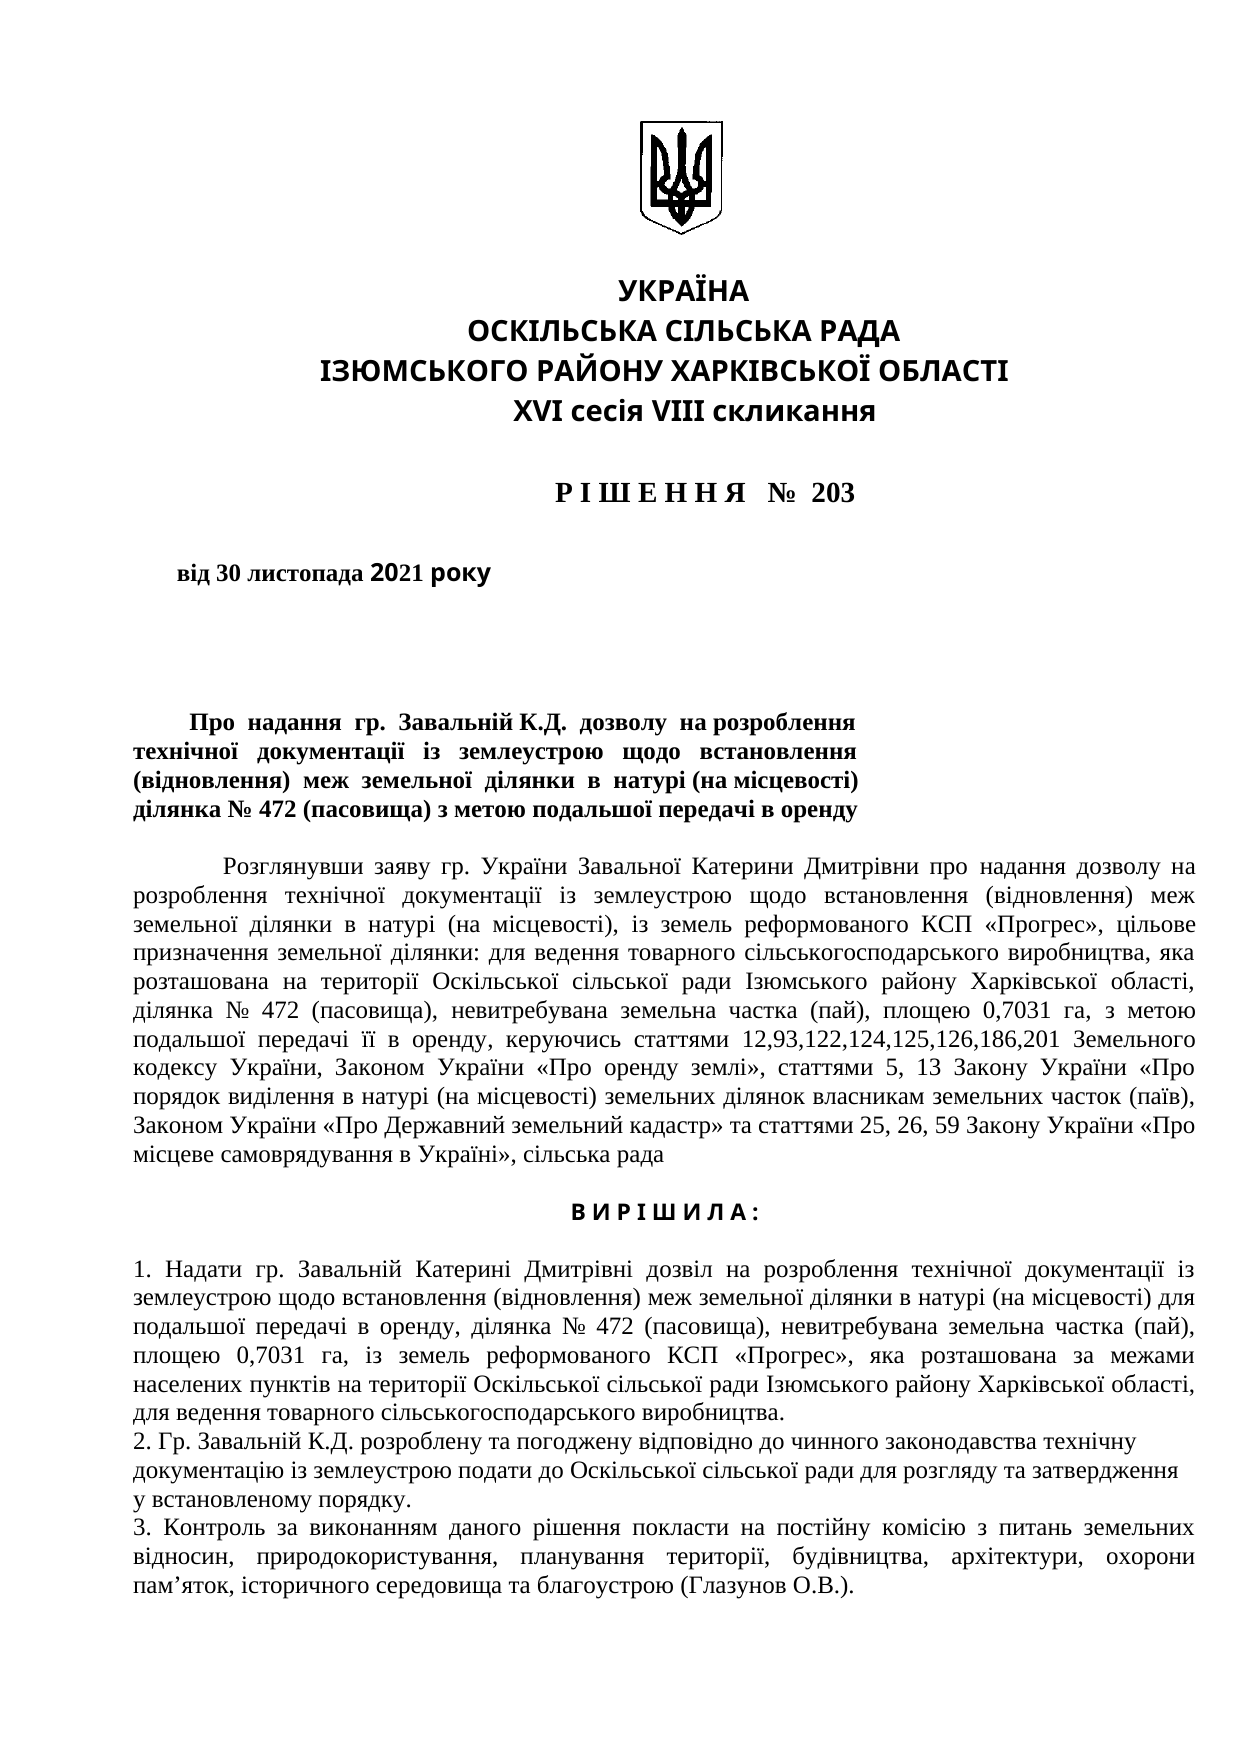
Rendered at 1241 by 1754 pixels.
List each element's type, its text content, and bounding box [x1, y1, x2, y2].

text 1. Надати гр. Завальній Катерині Дмитрівні дозвіл на розроблення технічної документації із землеустрою щодо встановлення (відновлення) меж земельної ділянки в натурі (на місцевості) для подальшої передачі в оренду, ділянка № 472 (пасовища), невитребувана земельна частка (пай), площею 0,7031 га, із земель реформованого КСП «Прогрес», яка розташована за межами населених пунктів на території Оскільської сільської ради Ізюмського району Харківської області, для ведення товарного сільськогосподарського виробництва. [133, 1254, 1196, 1426]
text XVI сесія VІІІ скликання [133, 390, 1196, 429]
text Розглянувши заяву гр. України Завальної Катерини Дмитрівни про надання дозволу на розроблення технічної документації із землеустрою щодо встановлення (відновлення) меж земельної ділянки в натурі (на місцевості), із земель реформованого КСП «Прогрес», цільове призначення земельної ділянки: для ведення товарного сільськогосподарського виробництва, яка розташована на території Оскільської сільської ради Ізюмського району Харківської області, ділянка № 472 (пасовища), невитребувана земельна частка (пай), площею 0,7031 га, з метою подальшої передачі її в оренду, керуючись статтями 12,93,122,124,125,126,186,201 Земельного кодексу України, Законом України «Про оренду землі», статтями 5, 13 Закону України «Про порядок виділення в натурі (на місцевості) земельних ділянок власникам земельних часток (паїв), Законом України «Про Державний земельний кадастр» та статтями 25, 26, 59 Закону України «Про місцеве самоврядування в Україні», сільська рада [133, 851, 1196, 1167]
text 2. Гр. Завальній К.Д. розроблену та погоджену відповідно до чинного законодавства технічну документацію із землеустрою подати до Оскільської сільської ради для розгляду та затвердження у встановленому порядку. [133, 1426, 1196, 1512]
text технічної документації із землеустрою щодо встановлення [133, 736, 1196, 765]
text УКРАЇНА [133, 271, 1196, 310]
text В И Р І Ш И Л А : [133, 1196, 1196, 1227]
text ОСКІЛЬСЬКА СІЛЬСЬКА РАДА [133, 310, 1196, 350]
text від 30 листопада 2021 року [133, 554, 1196, 588]
text ІЗЮМСЬКОГО РАЙОНУ ХАРКІВСЬКОЇ ОБЛАСТІ [133, 350, 1196, 390]
text Про надання гр. Завальній К.Д. дозволу на розроблення [133, 707, 1196, 736]
text ділянка № 472 (пасовища) з метою подальшої передачі в оренду [133, 794, 1196, 822]
text (відновлення) меж земельної ділянки в натурі (на місцевості) [133, 765, 1196, 794]
text Р І Ш Е Н Н Я № 203 [183, 475, 1196, 509]
table_header [144, 118, 1163, 271]
text 3. Контроль за виконанням даного рішення покласти на постійну комісію з питань земельних відносин, природокористування, планування території, будівництва, архітектури, охорони пам’яток, історичного середовища та благоустрою (Глазунов О.В.). [133, 1512, 1196, 1599]
